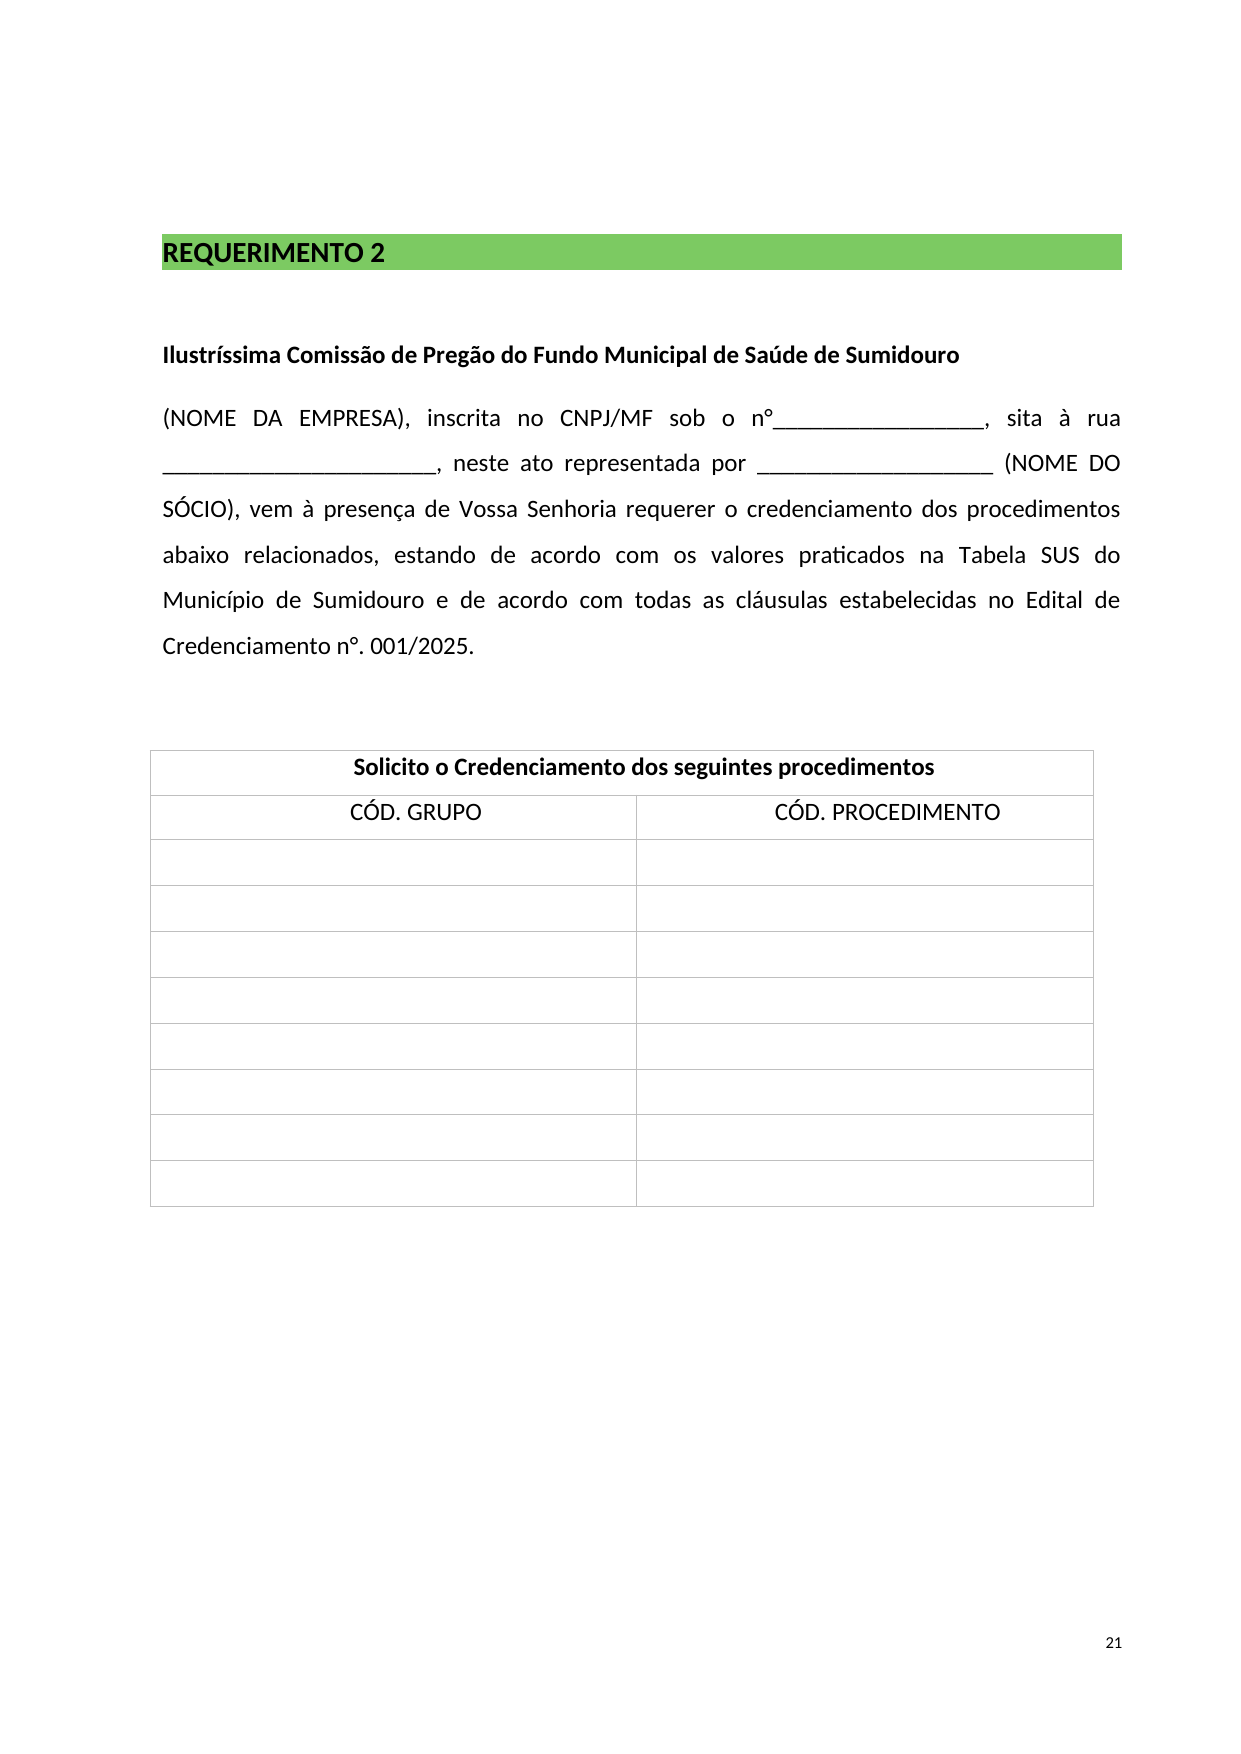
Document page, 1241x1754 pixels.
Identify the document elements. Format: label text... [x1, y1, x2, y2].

table_cell [151, 1070, 636, 1114]
text (NOME DA EMPRESA), inscrita no CNPJ/MF sob o n°_________________, sita à rua ______________________, neste ato representada por ___________________ (NOME DO SÓCIO), vem à presença de Vossa Senhoria requerer o credenciamento dos procedimentos abaixo relacionados, estando de acordo com os valores praticados na Tabela SUS do Município de Sumidouro e de acordo com todas as cláusulas estabelecidas no Edital de Credenciamento n°. 001/2025. [162, 402, 1122, 661]
table_cell [151, 840, 636, 885]
table_cell [637, 840, 1093, 885]
table_cell [151, 886, 636, 931]
table_cell [151, 932, 636, 977]
table_cell CÓD. GRUPO [151, 796, 636, 839]
table_cell [637, 1024, 1093, 1068]
table_cell [637, 886, 1093, 931]
table_cell [151, 1161, 636, 1206]
table_cell [151, 1024, 636, 1068]
table_cell [637, 932, 1093, 977]
table_cell [637, 978, 1093, 1023]
table_header Solicito o Credenciamento dos seguintes procedimentos [151, 751, 1093, 794]
table_cell [637, 1070, 1093, 1114]
table_cell [637, 1161, 1093, 1206]
table_cell CÓD. PROCEDIMENTO [637, 796, 1093, 839]
table_cell [637, 1115, 1093, 1160]
text REQUERIMENTO 2 [162, 234, 1122, 270]
table_cell [151, 978, 636, 1023]
text Ilustríssima Comissão de Pregão do Fundo Municipal de Saúde de Sumidouro [162, 339, 1122, 370]
table_cell [151, 1115, 636, 1160]
